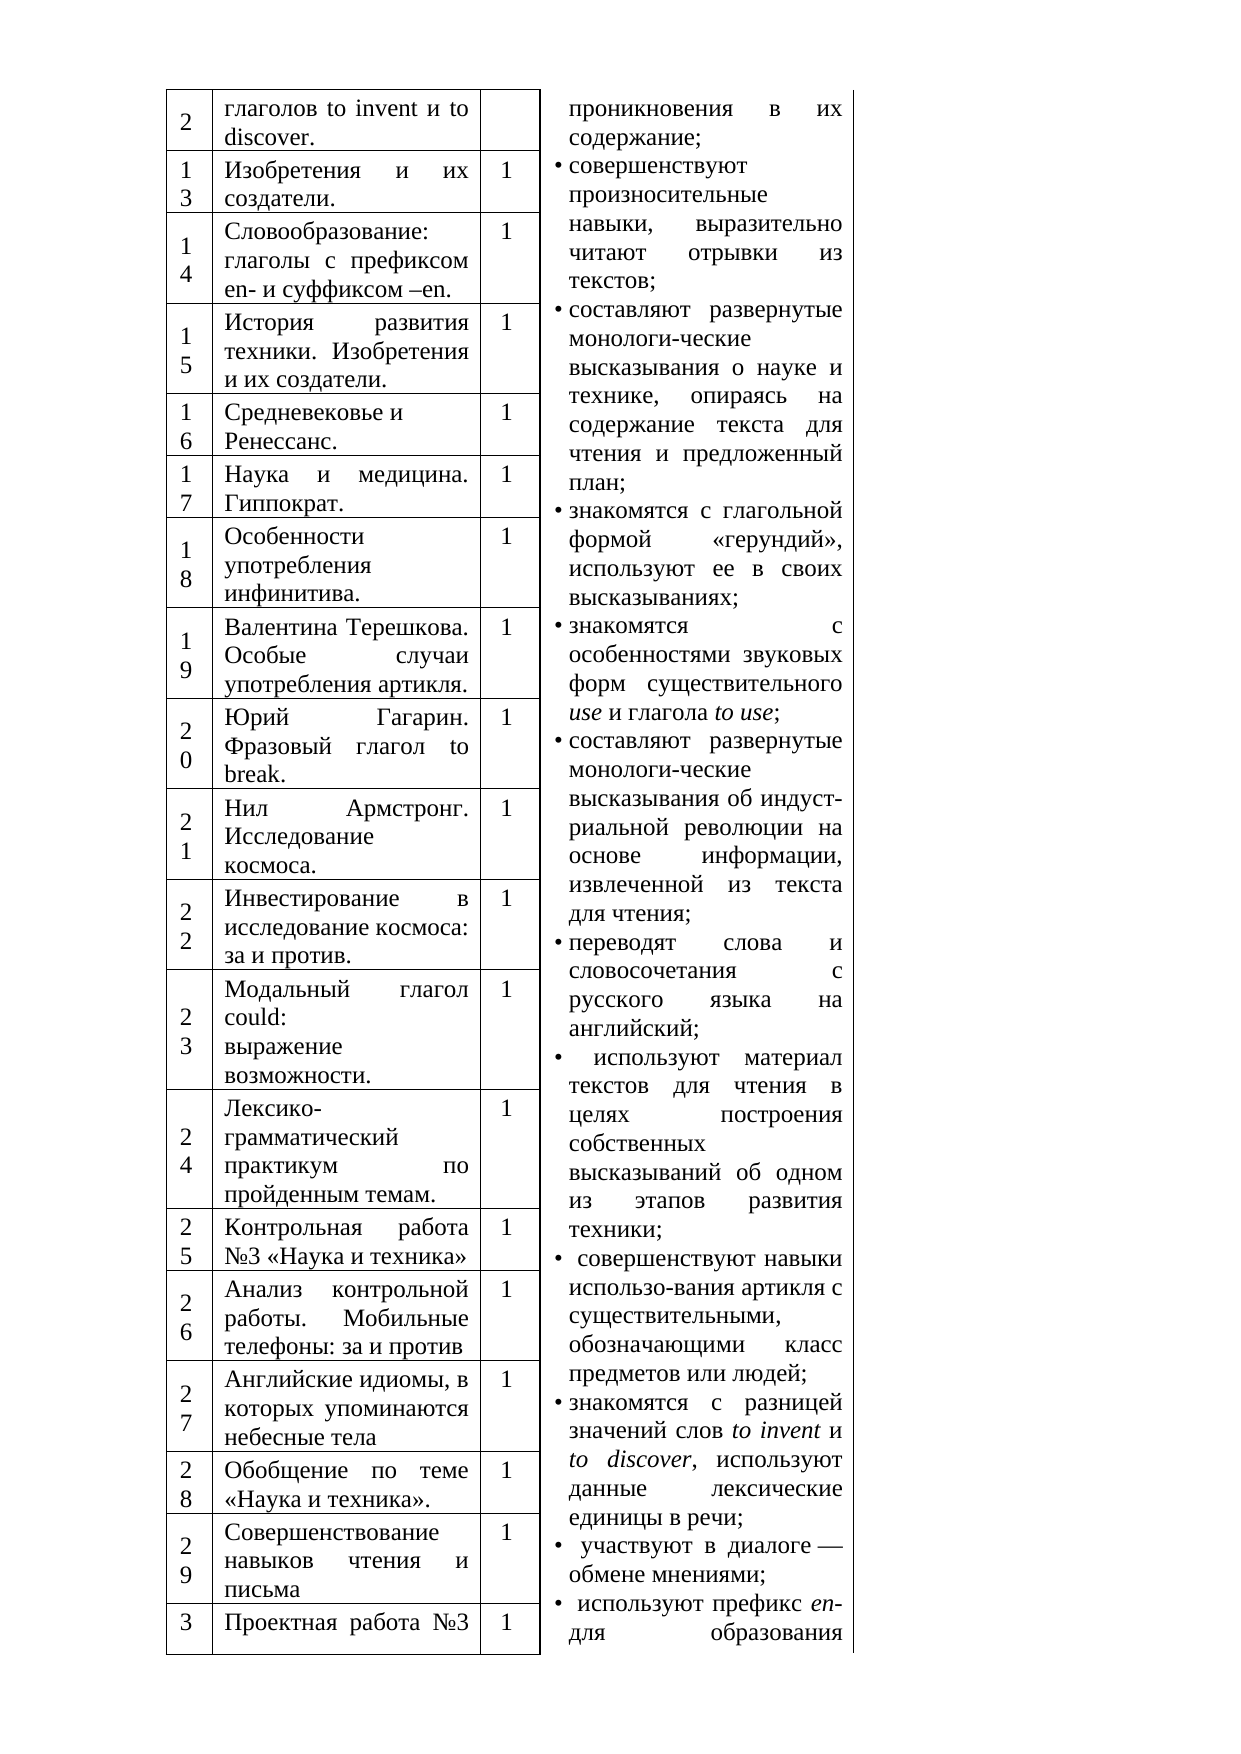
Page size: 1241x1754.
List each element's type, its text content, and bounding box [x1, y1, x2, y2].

table_cell 1 [481, 699, 539, 788]
table_cell Валентина Терешкова. Особые случаи употребления артикля. [213, 608, 480, 698]
table_cell 24 [167, 1090, 212, 1208]
table_cell 18 [167, 518, 212, 607]
table_cell 28 [167, 1452, 212, 1512]
table_cell Нил Армстронг. Исследование космоса. [213, 789, 480, 879]
table_cell Инвестирование в исследование космоса: за и против. [213, 880, 480, 969]
table_cell 16 [167, 394, 212, 455]
table_cell 23 [167, 970, 212, 1089]
table_cell 22 [167, 880, 212, 969]
table_cell Контрольная работа №3 «Наука и техника» [213, 1209, 480, 1270]
table_cell Совершенствование навыков чтения и письма [213, 1514, 480, 1603]
table_cell 1 [481, 1209, 539, 1270]
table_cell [213, 90, 480, 150]
table_cell 1 [481, 789, 539, 879]
table_cell 20 [167, 699, 212, 788]
table_cell Анализ контрольной работы. Мобильные телефоны: за и против [213, 1271, 480, 1360]
table_cell 1 [481, 970, 539, 1089]
table_cell Изобретения и их создатели. [213, 151, 480, 212]
table_cell Лексико-грамматический практикум по пройденным темам. [213, 1090, 480, 1208]
table_cell 17 [167, 456, 212, 517]
table_cell 12 [167, 90, 212, 150]
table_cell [213, 1604, 480, 1654]
table_cell 1 [481, 394, 539, 455]
table_cell Средневековье и Ренессанс. [213, 394, 480, 455]
table_cell 13 [167, 151, 212, 212]
table_cell 1 [481, 456, 539, 517]
table_cell 15 [167, 304, 212, 393]
table_cell Особенности употребления инфинитива. [213, 518, 480, 607]
table_cell 1 [481, 880, 539, 969]
table_cell Английские идиомы, в которых упоминаются небесные тела [213, 1361, 480, 1451]
table_cell 1 [481, 1452, 539, 1512]
table_cell 1 [481, 213, 539, 303]
table_cell Юрий Гагарин. Фразовый глагол to break. [213, 699, 480, 788]
table_cell 19 [167, 608, 212, 698]
table_cell 1 [481, 304, 539, 393]
table_cell 14 [167, 213, 212, 303]
table_cell 26 [167, 1271, 212, 1360]
table_cell Словообразование: глаголы с префиксом en- и суффиксом –en. [213, 213, 480, 303]
table_cell 1 [481, 608, 539, 698]
table_cell Модальный глагол could: выражение возможности. [213, 970, 480, 1089]
table_cell 1 [481, 518, 539, 607]
table_cell 25 [167, 1209, 212, 1270]
table_cell 1 [481, 1271, 539, 1360]
table_cell Обобщение по теме «Наука и техника». [213, 1452, 480, 1512]
table_cell 1 [481, 1604, 539, 1654]
table_cell 30 [167, 1604, 212, 1654]
table_cell 29 [167, 1514, 212, 1603]
table_cell 27 [167, 1361, 212, 1451]
table_cell Наука и медицина. Гиппократ. [213, 456, 480, 517]
table_cell 1 [481, 151, 539, 212]
table_cell 1 [481, 1361, 539, 1451]
table_cell История развития техники. Изобретения и их создатели. [213, 304, 480, 393]
table_cell 1 [481, 90, 539, 150]
table_cell 1 [481, 1090, 539, 1208]
table_cell 21 [167, 789, 212, 879]
table_cell 1 [481, 1514, 539, 1603]
